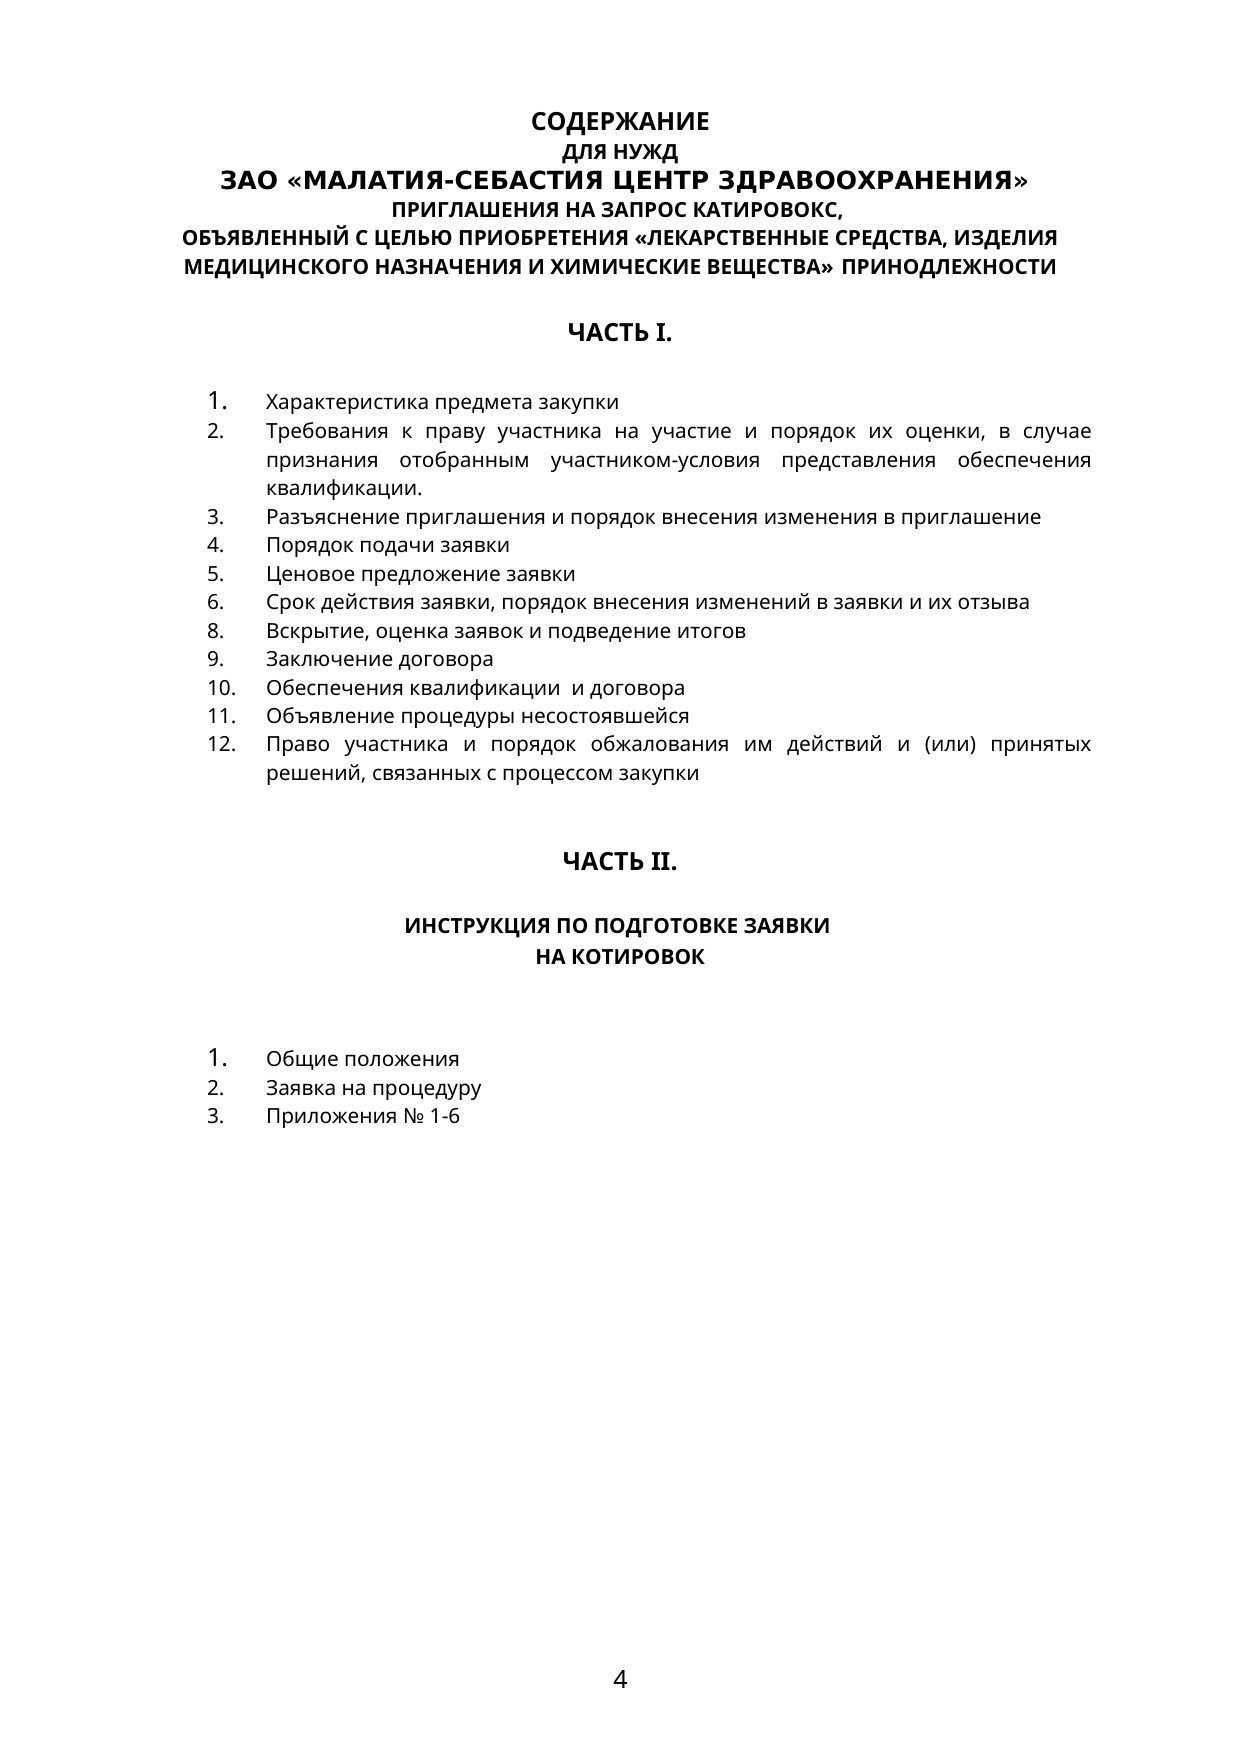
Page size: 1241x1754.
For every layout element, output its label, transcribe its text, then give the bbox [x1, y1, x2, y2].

text 6. Срок действия заявки, порядок внесения изменений в заявки и их отзыва [207, 587, 1092, 616]
text 10. Обеспечения квалификации и договора [207, 673, 1092, 701]
text ДЛЯ НУЖД [148, 137, 1092, 166]
text ЗАО «МАЛАТИЯ-СЕБАСТИЯ ЦЕНТР ЗДРАВООХРАНЕНИЯ» [148, 166, 1092, 195]
text 3. Разъяснение приглашения и порядок внесения изменения в приглашение [207, 502, 1092, 530]
text ЧАСТЬ I. [148, 314, 1092, 348]
text ПРИГЛАШЕНИЯ НА ЗАПРОС КАТИРОВОКС, ОБЪЯВЛЕННЫЙ С ЦЕЛЬЮ ПРИОБРЕТЕНИЯ «ЛЕКАРСТВЕННЫЕ СРЕДСТВА, ИЗДЕЛИЯ МЕДИЦИНСКОГО НАЗНАЧЕНИЯ И ХИМИЧЕСКИЕ ВЕЩЕСТВА» ПРИНОДЛЕЖНОСТИ [148, 195, 1092, 280]
text 12. Право участника и порядок обжалования им действий и (или) принятых решений, связанных с процессом закупки [207, 729, 1092, 786]
text ИНСТРУКЦИЯ ПО ПОДГОТОВКЕ ЗАЯВКИ НА КОТИРОВОК [148, 911, 1092, 971]
text 4. Порядок подачи заявки [207, 530, 1092, 559]
text 9. Заключение договора [207, 644, 1092, 673]
text 5. Ценовое предложение заявки [207, 559, 1092, 587]
text 3. Приложения № 1-6 [207, 1102, 1092, 1130]
text ЧАСТЬ II. [148, 843, 1092, 877]
text 1. Общие положения [207, 1039, 1092, 1073]
text 2. Заявка на процедуру [207, 1073, 1092, 1102]
text 1. Характеристика предмета закупки [207, 383, 1092, 417]
text 11. Объявление процедуры несостоявшейся [207, 701, 1092, 729]
text 8. Вскрытие, оценка заявок и подведение итогов [207, 616, 1092, 644]
text СОДЕРЖАНИЕ [148, 103, 1092, 137]
text 2. Требования к праву участника на участие и порядок их оценки, в случае признания отобранным участником-условия представления обеспечения квалификации. [207, 417, 1092, 502]
